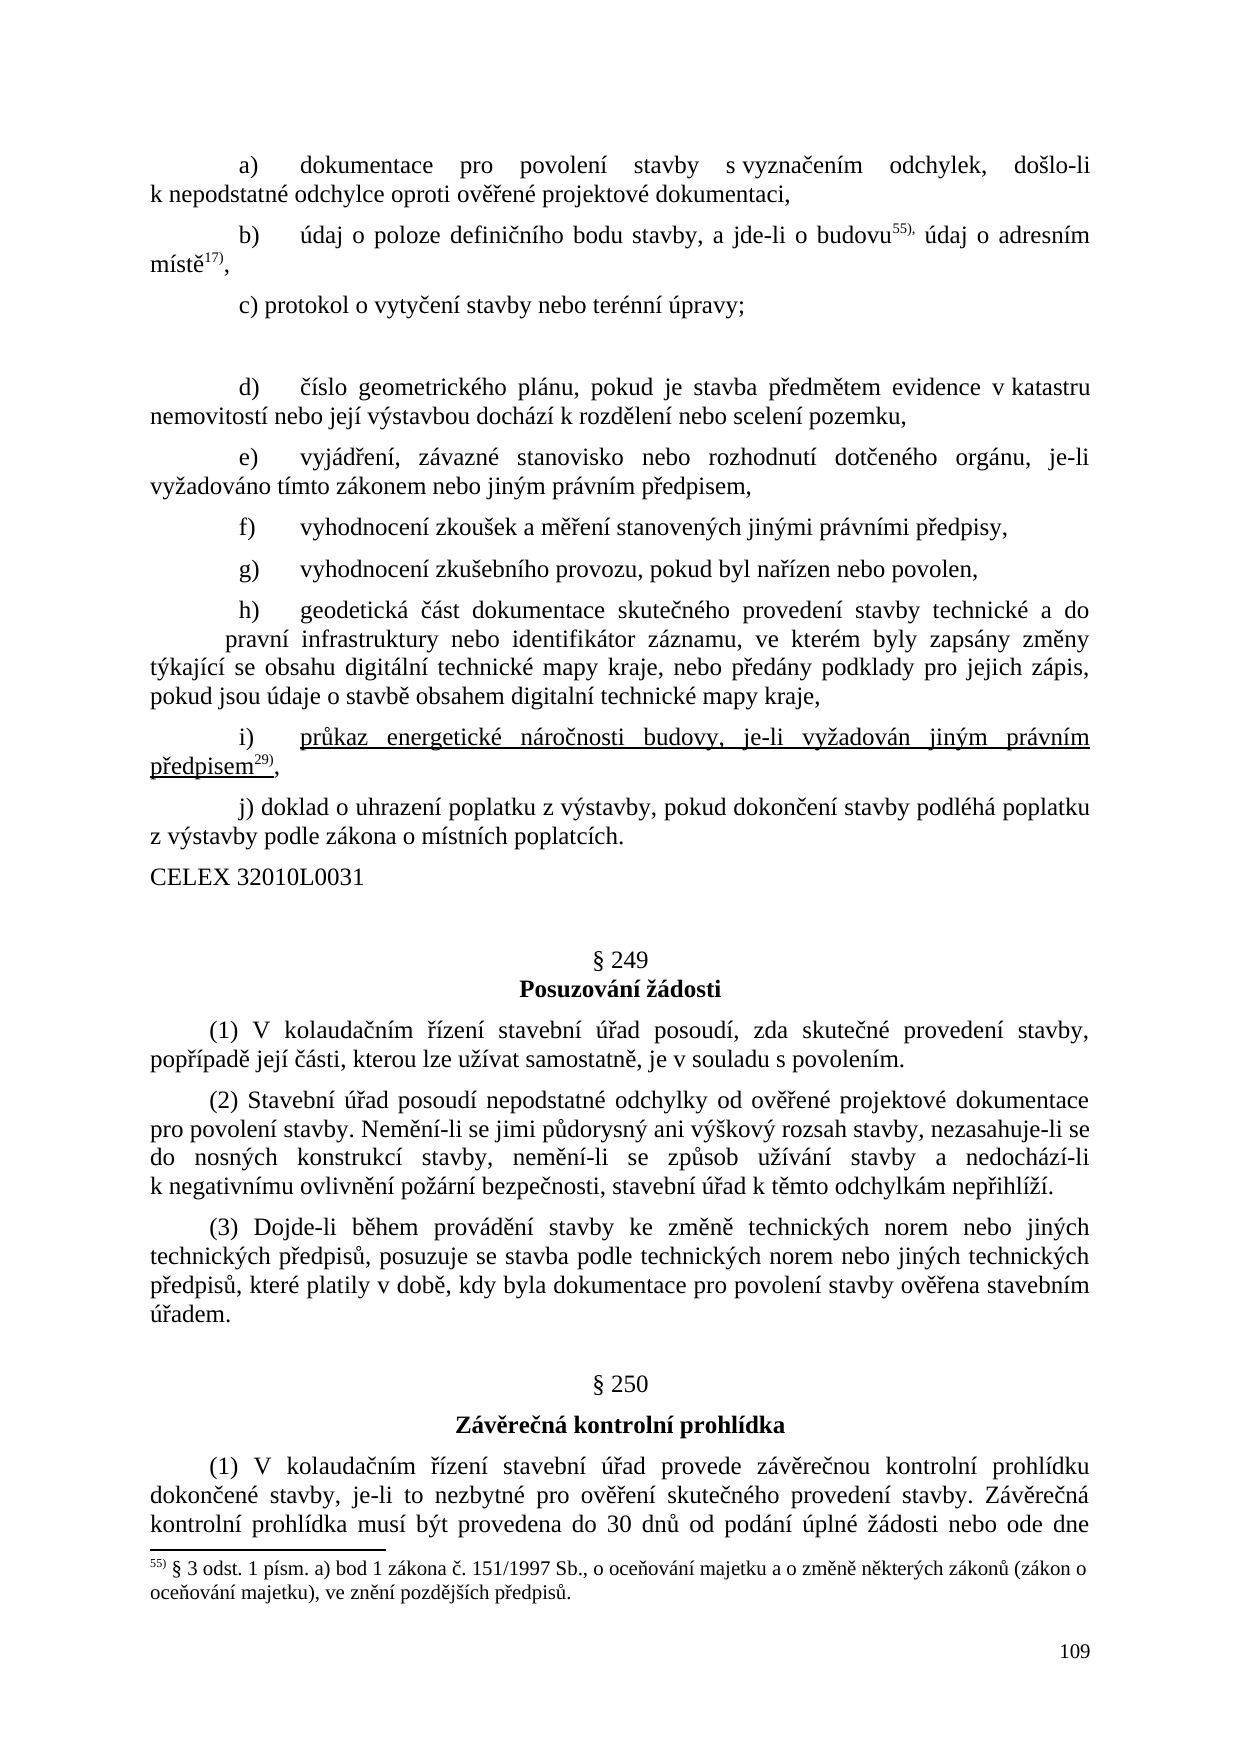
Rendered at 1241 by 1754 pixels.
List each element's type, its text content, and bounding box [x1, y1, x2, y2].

text (1) V kolaudačním řízení stavební úřad posoudí, zda skutečné provedení stavby, popřípadě její části, kterou lze užívat samostatně, je v souladu s povolením. [150, 1015, 1090, 1072]
text § 249 Posuzování žádosti [150, 945, 1090, 1002]
text a) dokumentace pro povolení stavby s vyznačením odchylek, došlo-li k nepodstatné odchylce oproti ověřené projektové dokumentaci, [150, 150, 1090, 207]
text b) údaj o poloze definičního bodu stavby, a jde-li o budovu), údaj o adresním místě17), [150, 220, 1090, 277]
text § 250 [150, 1369, 1090, 1397]
text Závěrečná kontrolní prohlídka [150, 1410, 1090, 1439]
text h) geodetická část dokumentace skutečného provedení stavby technické a do pravní infrastruktury nebo identifikátor záznamu, ve kterém byly zapsány změny týkající se obsahu digitální technické mapy kraje, nebo předány podklady pro jejich zápis, pokud jsou údaje o stavbě obsahem digitalní technické mapy kraje, [150, 595, 1090, 710]
text CELEX 32010L0031 [150, 862, 1090, 891]
text c) protokol o vytyčení stavby nebo terénní úpravy; [150, 290, 1090, 319]
text (3) Dojde-li během provádění stavby ke změně technických norem nebo jiných technických předpisů, posuzuje se stavba podle technických norem nebo jiných technických předpisů, které platily v době, kdy byla dokumentace pro povolení stavby ověřena stavebním úřadem. [150, 1212, 1090, 1327]
text j) doklad o uhrazení poplatku z výstavby, pokud dokončení stavby podléhá poplatku z výstavby podle zákona o místních poplatcích. [150, 792, 1090, 850]
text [150, 1451, 1090, 1537]
text (2) Stavební úřad posoudí nepodstatné odchylky od ověřené projektové dokumentace pro povolení stavby. Nemění-li se jimi půdorysný ani výškový rozsah stavby, nezasahuje-li se do nosných konstrukcí stavby, nemění-li se způsob užívání stavby a nedochází-li k negativnímu ovlivnění požární bezpečnosti, stavební úřad k těmto odchylkám nepřihlíží. [150, 1085, 1090, 1200]
text f) vyhodnocení zkoušek a měření stanovených jinými právními předpisy, [150, 512, 1090, 541]
text g) vyhodnocení zkušebního provozu, pokud byl nařízen nebo povolen, [150, 554, 1090, 582]
text d) číslo geometrického plánu, pokud je stavba předmětem evidence v katastru nemovitostí nebo její výstavbou dochází k rozdělení nebo scelení pozemku, [150, 372, 1090, 430]
text e) vyjádření, závazné stanovisko nebo rozhodnutí dotčeného orgánu, je-li vyžadováno tímto zákonem nebo jiným právním předpisem, [150, 442, 1090, 500]
text i) průkaz energetické náročnosti budovy, je-li vyžadován jiným právním předpisem29), [150, 722, 1090, 780]
